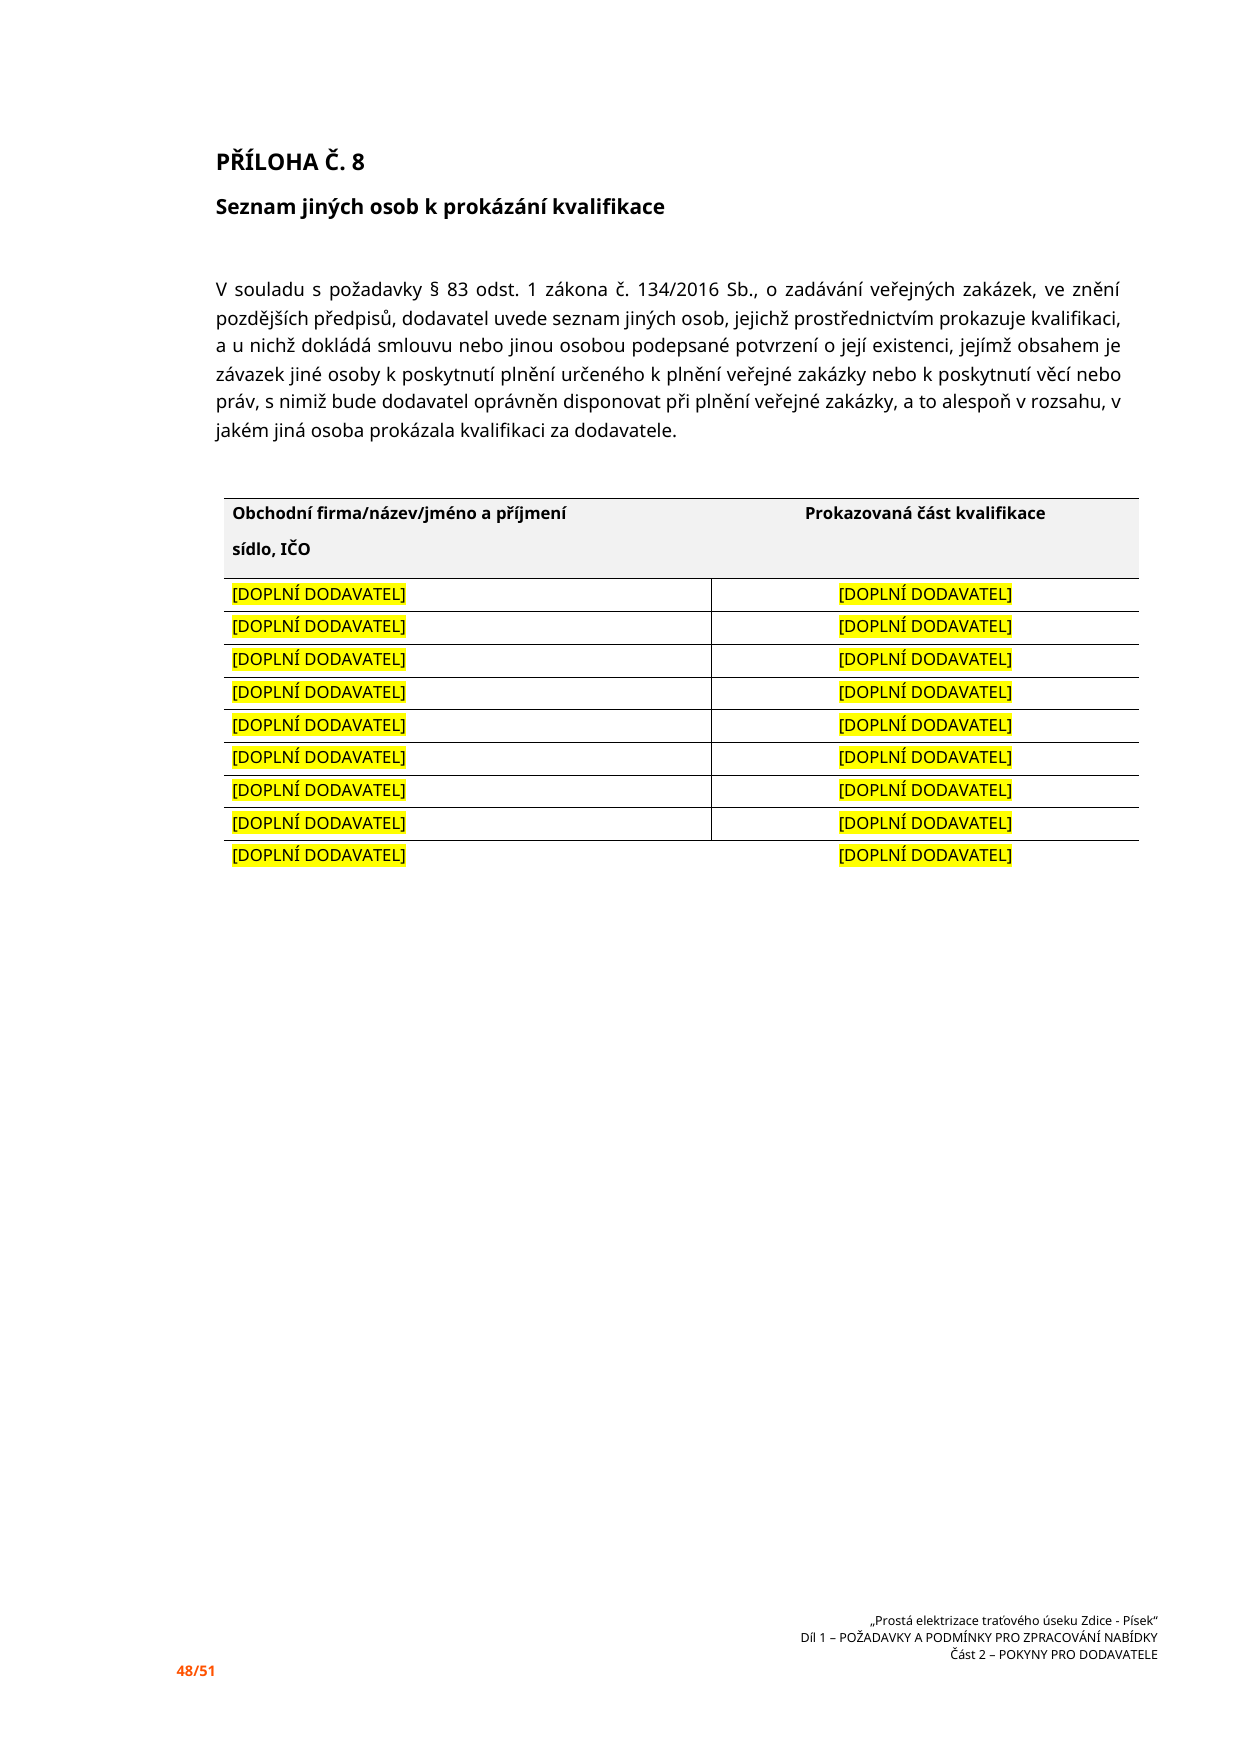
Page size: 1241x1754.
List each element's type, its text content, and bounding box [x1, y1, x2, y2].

table_header Prokazovaná část kvalifikace [711, 499, 1139, 578]
table_cell [DOPLNÍ DODAVATEL] [224, 710, 711, 742]
table_cell [DOPLNÍ DODAVATEL] [224, 743, 711, 774]
table_cell [DOPLNÍ DODAVATEL] [224, 678, 711, 709]
table_cell [DOPLNÍ DODAVATEL] [712, 808, 1139, 840]
table_cell [DOPLNÍ DODAVATEL] [712, 678, 1139, 709]
table_cell [DOPLNÍ DODAVATEL] [224, 612, 711, 644]
table_cell [DOPLNÍ DODAVATEL] [712, 612, 1139, 644]
table_cell [DOPLNÍ DODAVATEL] [712, 743, 1139, 774]
table_cell [DOPLNÍ DODAVATEL] [224, 579, 711, 611]
table_cell [DOPLNÍ DODAVATEL] [224, 808, 711, 840]
table_cell [DOPLNÍ DODAVATEL] [712, 710, 1139, 742]
table_cell [DOPLNÍ DODAVATEL] [712, 776, 1139, 807]
text Příloha č. 8 [216, 146, 1122, 177]
table_cell [DOPLNÍ DODAVATEL] [712, 645, 1139, 676]
table_cell [DOPLNÍ DODAVATEL] [711, 841, 1139, 873]
table_cell [DOPLNÍ DODAVATEL] [224, 776, 711, 807]
table_cell [DOPLNÍ DODAVATEL] [224, 841, 711, 873]
table_cell [DOPLNÍ DODAVATEL] [224, 645, 711, 676]
text V souladu s požadavky § 83 odst. 1 zákona č. 134/2016 Sb., o zadávání veřejných zakázek, ve znění pozdějších předpisů, dodavatel uvede seznam jiných osob, jejichž prostřednictvím prokazuje kvalifikaci, a u nichž dokládá smlouvu nebo jinou osobou podepsané potvrzení o její existenci, jejímž obsahem je závazek jiné osoby k poskytnutí plnění určeného k plnění veřejné zakázky nebo k poskytnutí věcí nebo práv, s nimiž bude dodavatel oprávněn disponovat při plnění veřejné zakázky, a to alespoň v rozsahu, v jakém jiná osoba prokázala kvalifikaci za dodavatele. [216, 277, 1122, 442]
table_header Obchodní firma/název/jméno a příjmení sídlo, IČO [224, 499, 711, 578]
table_cell [DOPLNÍ DODAVATEL] [712, 579, 1139, 611]
text Seznam jiných osob k prokázání kvalifikace [216, 192, 1122, 221]
